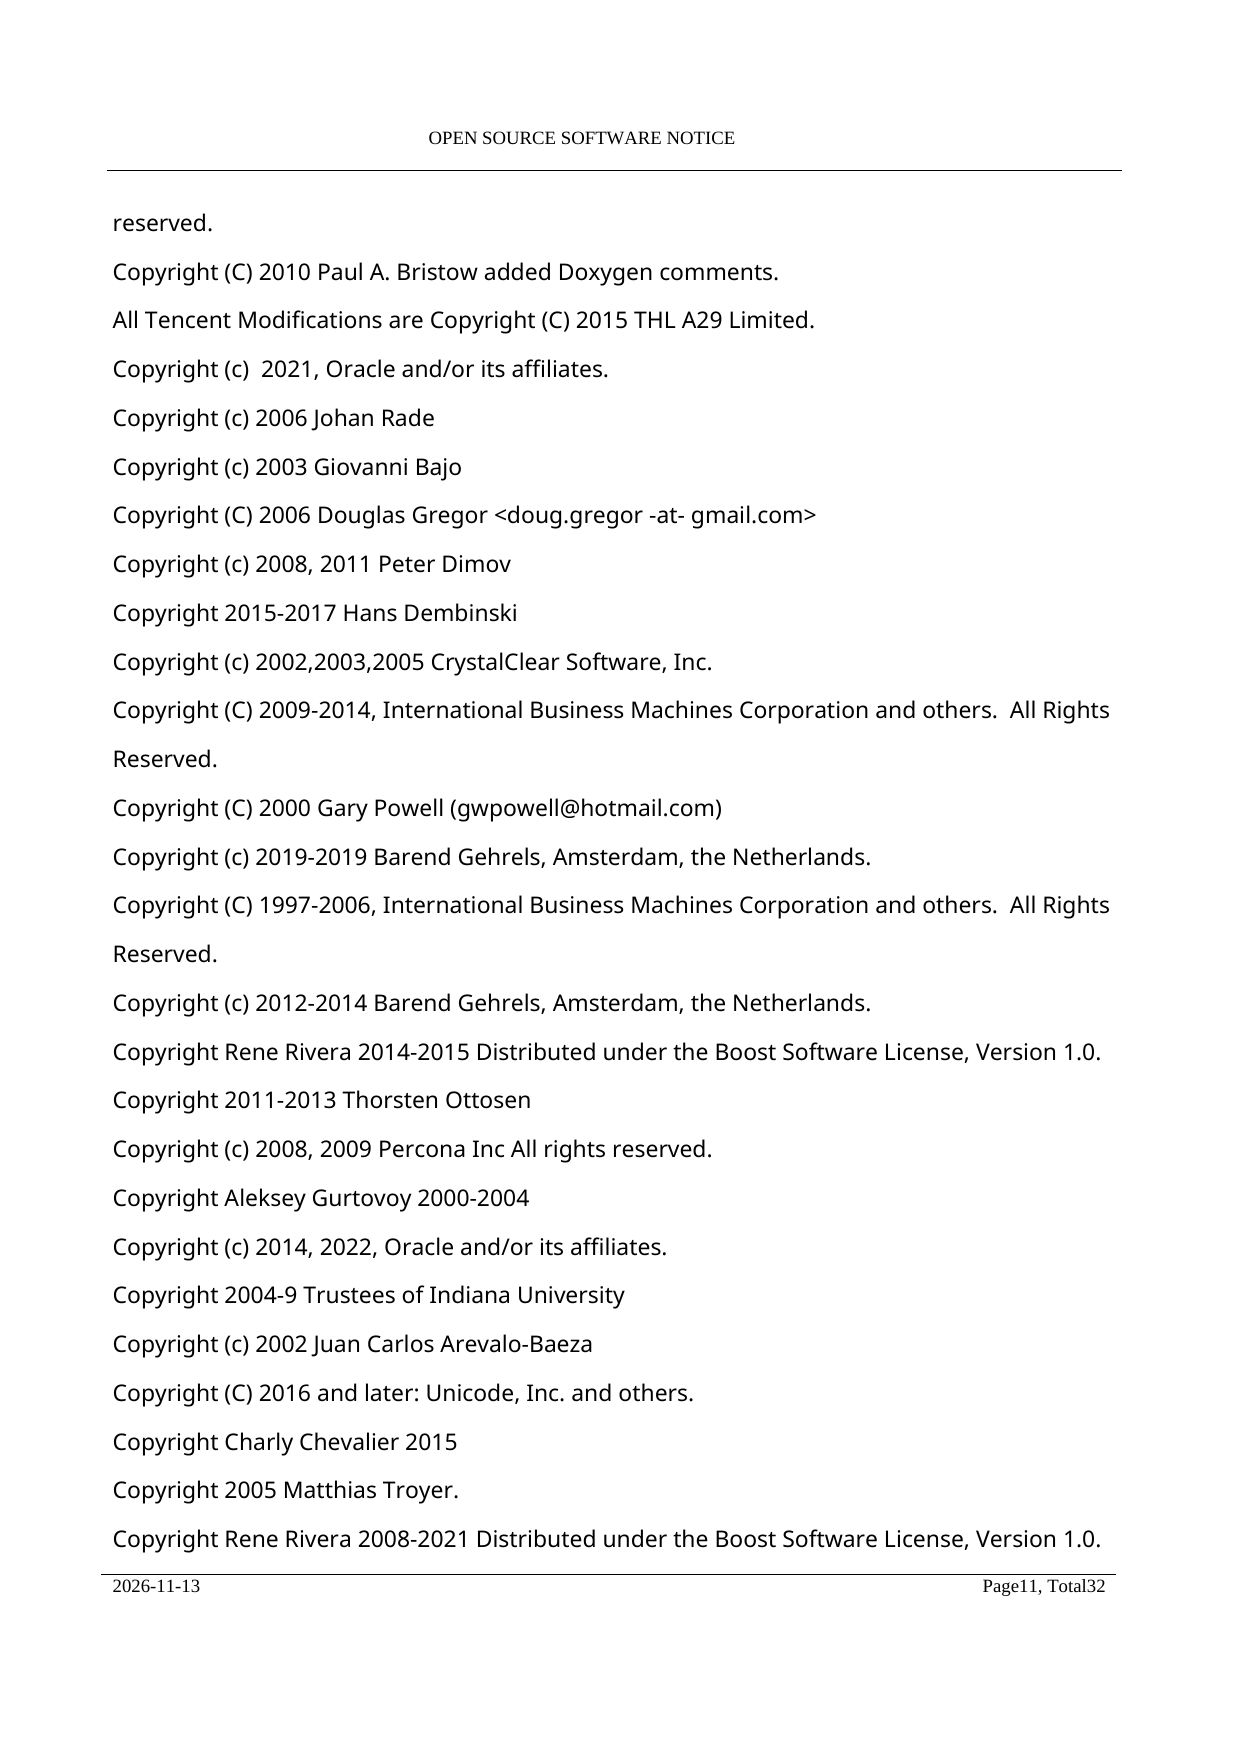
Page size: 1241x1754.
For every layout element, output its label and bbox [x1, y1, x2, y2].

text [112, 206, 1128, 1555]
